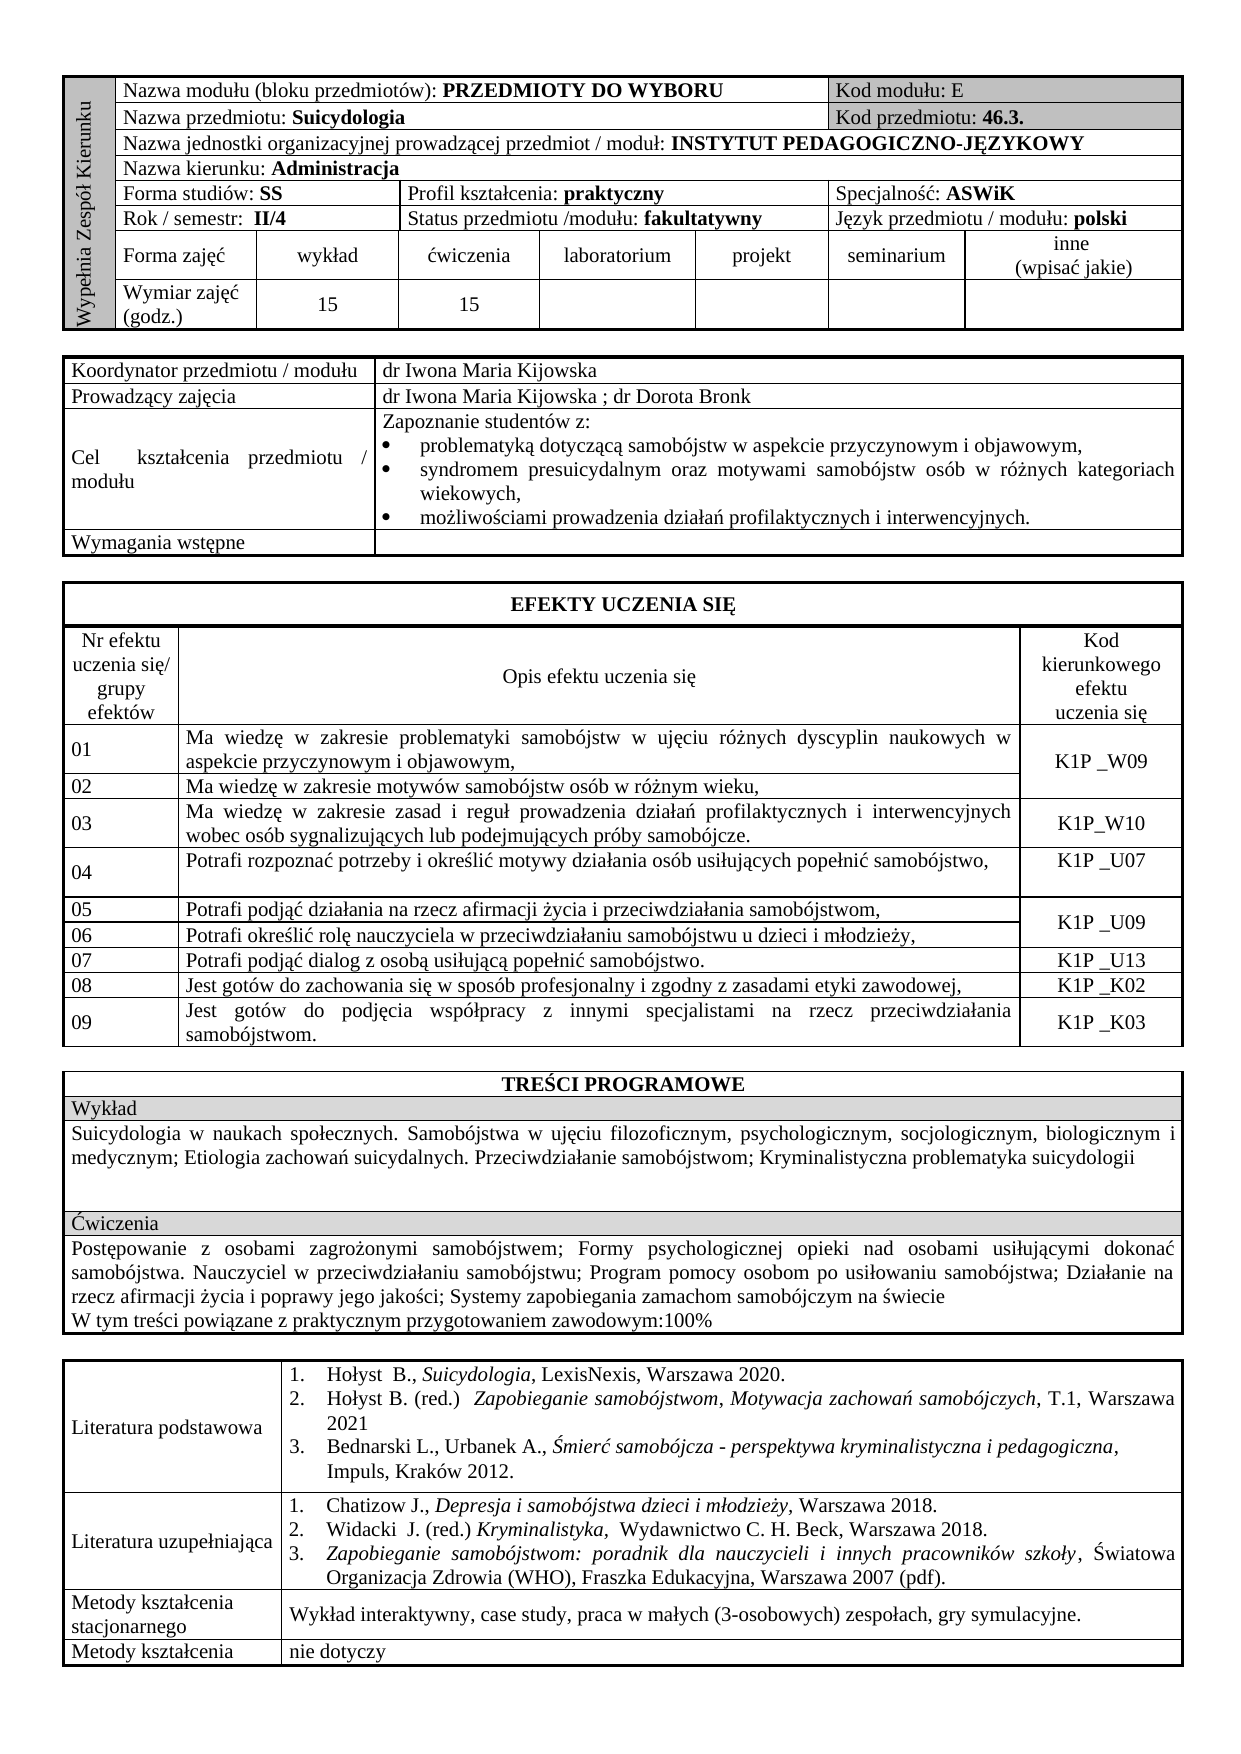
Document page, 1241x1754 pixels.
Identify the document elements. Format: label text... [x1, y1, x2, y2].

table_cell Nazwa jednostki organizacyjnej prowadzącej przedmiot / moduł: INSTYTUT PEDAGOGICZNO-JĘZYKOWY [116, 130, 1181, 154]
table_cell Metody kształcenia stacjonarnego [65, 1590, 281, 1638]
table_cell seminarium [829, 231, 964, 279]
table_cell Jest gotów do zachowania się w sposób profesjonalny i zgodny z zasadami etyki zawodowej, [179, 973, 1019, 997]
table_cell K1P _K02 [1021, 973, 1181, 997]
table_cell K1P _U13 [1021, 948, 1181, 972]
table_header dr Iwona Maria Kijowska [376, 359, 1181, 382]
table_cell Postępowanie z osobami zagrożonymi samobójstwem; Formy psychologicznej opieki nad osobami usiłującymi dokonać samobójstwa. Nauczyciel w przeciwdziałaniu samobójstwu; Program pomocy osobom po usiłowaniu samobójstwa; Działanie na rzecz afirmacji życia i poprawy jego jakości; Systemy zapobiegania zamachom samobójczym na świecie W tym treści powiązane z praktycznym przygotowaniem zawodowym:100% [65, 1236, 1181, 1332]
table_cell nie dotyczy [282, 1640, 1181, 1663]
table_cell Forma zajęć [116, 231, 256, 279]
table_cell Nr efektu uczenia się/ grupy efektów [65, 628, 178, 724]
table_cell Ma wiedzę w zakresie problematyki samobójstw w ujęciu różnych dyscyplin naukowych w aspekcie przyczynowym i objawowym, [179, 725, 1019, 773]
table_cell Ma wiedzę w zakresie zasad i reguł prowadzenia działań profilaktycznych i interwencyjnych wobec osób sygnalizujących lub podejmujących próby samobójcze. [179, 799, 1019, 847]
table_cell Opis efektu uczenia się [179, 628, 1019, 724]
table_cell Język przedmiotu / modułu: polski [829, 206, 1181, 230]
table_cell Wykład interaktywny, case study, praca w małych (3-osobowych) zespołach, gry symulacyjne. [282, 1590, 1181, 1638]
table_cell Literatura uzupełniająca [65, 1493, 281, 1589]
table_cell K1P_W10 [1021, 799, 1181, 847]
table_cell Potrafi podjąć dialog z osobą usiłującą popełnić samobójstwo. [179, 948, 1019, 972]
table_cell 06 [65, 923, 178, 947]
table_cell 03 [65, 799, 178, 847]
table_cell projekt [696, 231, 828, 279]
table_cell 09 [65, 998, 178, 1046]
table_cell Potrafi podjąć działania na rzecz afirmacji życia i przeciwdziałania samobójstwom, [179, 898, 1019, 921]
table_cell 04 [65, 848, 178, 896]
table_cell Wymiar zajęć (godz.) [116, 280, 256, 328]
table_cell 02 [65, 774, 178, 798]
table_header TREŚCI PROGRAMOWE [65, 1072, 1181, 1096]
table_cell laboratorium [540, 231, 695, 279]
table_cell Forma studiów: SS [116, 181, 399, 205]
table_cell Ćwiczenia [65, 1212, 1181, 1235]
table_cell Ma wiedzę w zakresie motywów samobójstw osób w różnym wieku, [179, 774, 1019, 798]
table_cell Profil kształcenia: praktyczny [401, 181, 828, 205]
table_cell [696, 280, 828, 328]
table_cell Wykład [65, 1097, 1181, 1120]
table_cell inne (wpisać jakie) [966, 231, 1181, 279]
table_header EFEKTY UCZENIA SIĘ [65, 584, 1181, 624]
table_cell [966, 280, 1181, 328]
table_header Literatura podstawowa [65, 1362, 281, 1492]
table_cell [540, 280, 695, 328]
table_cell 07 [65, 948, 178, 972]
table_header Koordynator przedmiotu / modułu [65, 359, 374, 382]
table_header Hołyst B., Suicydologia, LexisNexis, Warszawa 2020. Hołyst B. (red.) Zapobieganie samobójstwom, Motywacja zachowań samobójczych, T.1, Warszawa 2021 Bednarski L., Urbanek A., Śmierć samobójcza - perspektywa kryminalistyczna i pedagogiczna, Impuls, Kraków 2012. [282, 1362, 1181, 1492]
table_cell Nazwa przedmiotu: Suicydologia [116, 103, 828, 129]
table_header Nazwa modułu (bloku przedmiotów): PRZEDMIOTY DO WYBORU [116, 78, 828, 102]
table_cell 05 [65, 898, 178, 921]
table_header Kod modułu: E [829, 78, 1181, 102]
table_cell Jest gotów do podjęcia współpracy z innymi specjalistami na rzecz przeciwdziałania samobójstwom. [179, 998, 1019, 1046]
table_cell [376, 530, 1181, 554]
table_cell dr Iwona Maria Kijowska ; dr Dorota Bronk [376, 384, 1181, 408]
table_cell Specjalność: ASWiK [829, 181, 1181, 205]
table_cell 15 [257, 280, 398, 328]
table_cell [829, 280, 964, 328]
table_cell K1P _K03 [1021, 998, 1181, 1046]
table_cell Status przedmiotu /modułu: fakultatywny [401, 206, 828, 230]
table_cell wykład [257, 231, 398, 279]
table_cell K1P _W09 [1021, 725, 1181, 798]
table_cell Suicydologia w naukach społecznych. Samobójstwa w ujęciu filozoficznym, psychologicznym, socjologicznym, biologicznym i medycznym; Etiologia zachowań suicydalnych. Przeciwdziałanie samobójstwom; Kryminalistyczna problematyka suicydologii [65, 1121, 1181, 1211]
table_cell Prowadzący zajęcia [65, 384, 374, 408]
table_cell 01 [65, 725, 178, 773]
table_cell Zapoznanie studentów z: problematyką dotyczącą samobójstw w aspekcie przyczynowym i objawowym, syndromem presuicydalnym oraz motywami samobójstw osób w różnych kategoriach wiekowych, możliwościami prowadzenia działań profilaktycznych i interwencyjnych. [376, 409, 1181, 529]
table_cell Potrafi rozpoznać potrzeby i określić motywy działania osób usiłujących popełnić samobójstwo, [179, 848, 1019, 896]
table_cell Cel kształcenia przedmiotu / modułu [65, 409, 374, 529]
table_cell Chatizow J., Depresja i samobójstwa dzieci i młodzieży, Warszawa 2018. Widacki J. (red.) Kryminalistyka, Wydawnictwo C. H. Beck, Warszawa 2018. Zapobieganie samobójstwom: poradnik dla nauczycieli i innych pracowników szkoły, Światowa Organizacja Zdrowia (WHO), Fraszka Edukacyjna, Warszawa 2007 (pdf). [282, 1493, 1181, 1589]
table_cell Potrafi określić rolę nauczyciela w przeciwdziałaniu samobójstwu u dzieci i młodzieży, [179, 923, 1019, 947]
table_cell 08 [65, 973, 178, 997]
table_cell K1P _U07 [1021, 848, 1181, 896]
table_cell 15 [399, 280, 539, 328]
table_cell Nazwa kierunku: Administracja [116, 156, 1181, 179]
table_cell K1P _U09 [1021, 898, 1181, 947]
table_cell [65, 1640, 281, 1663]
table_cell Rok / semestr: II/4 [116, 206, 399, 230]
table_header Wypełnia Zespół Kierunku [65, 78, 115, 328]
table_cell Wymagania wstępne [65, 530, 374, 554]
table_cell ćwiczenia [399, 231, 539, 279]
table_cell Kod kierunkowego efektu uczenia się [1021, 628, 1181, 724]
table_cell Kod przedmiotu: 46.3. [829, 103, 1181, 129]
